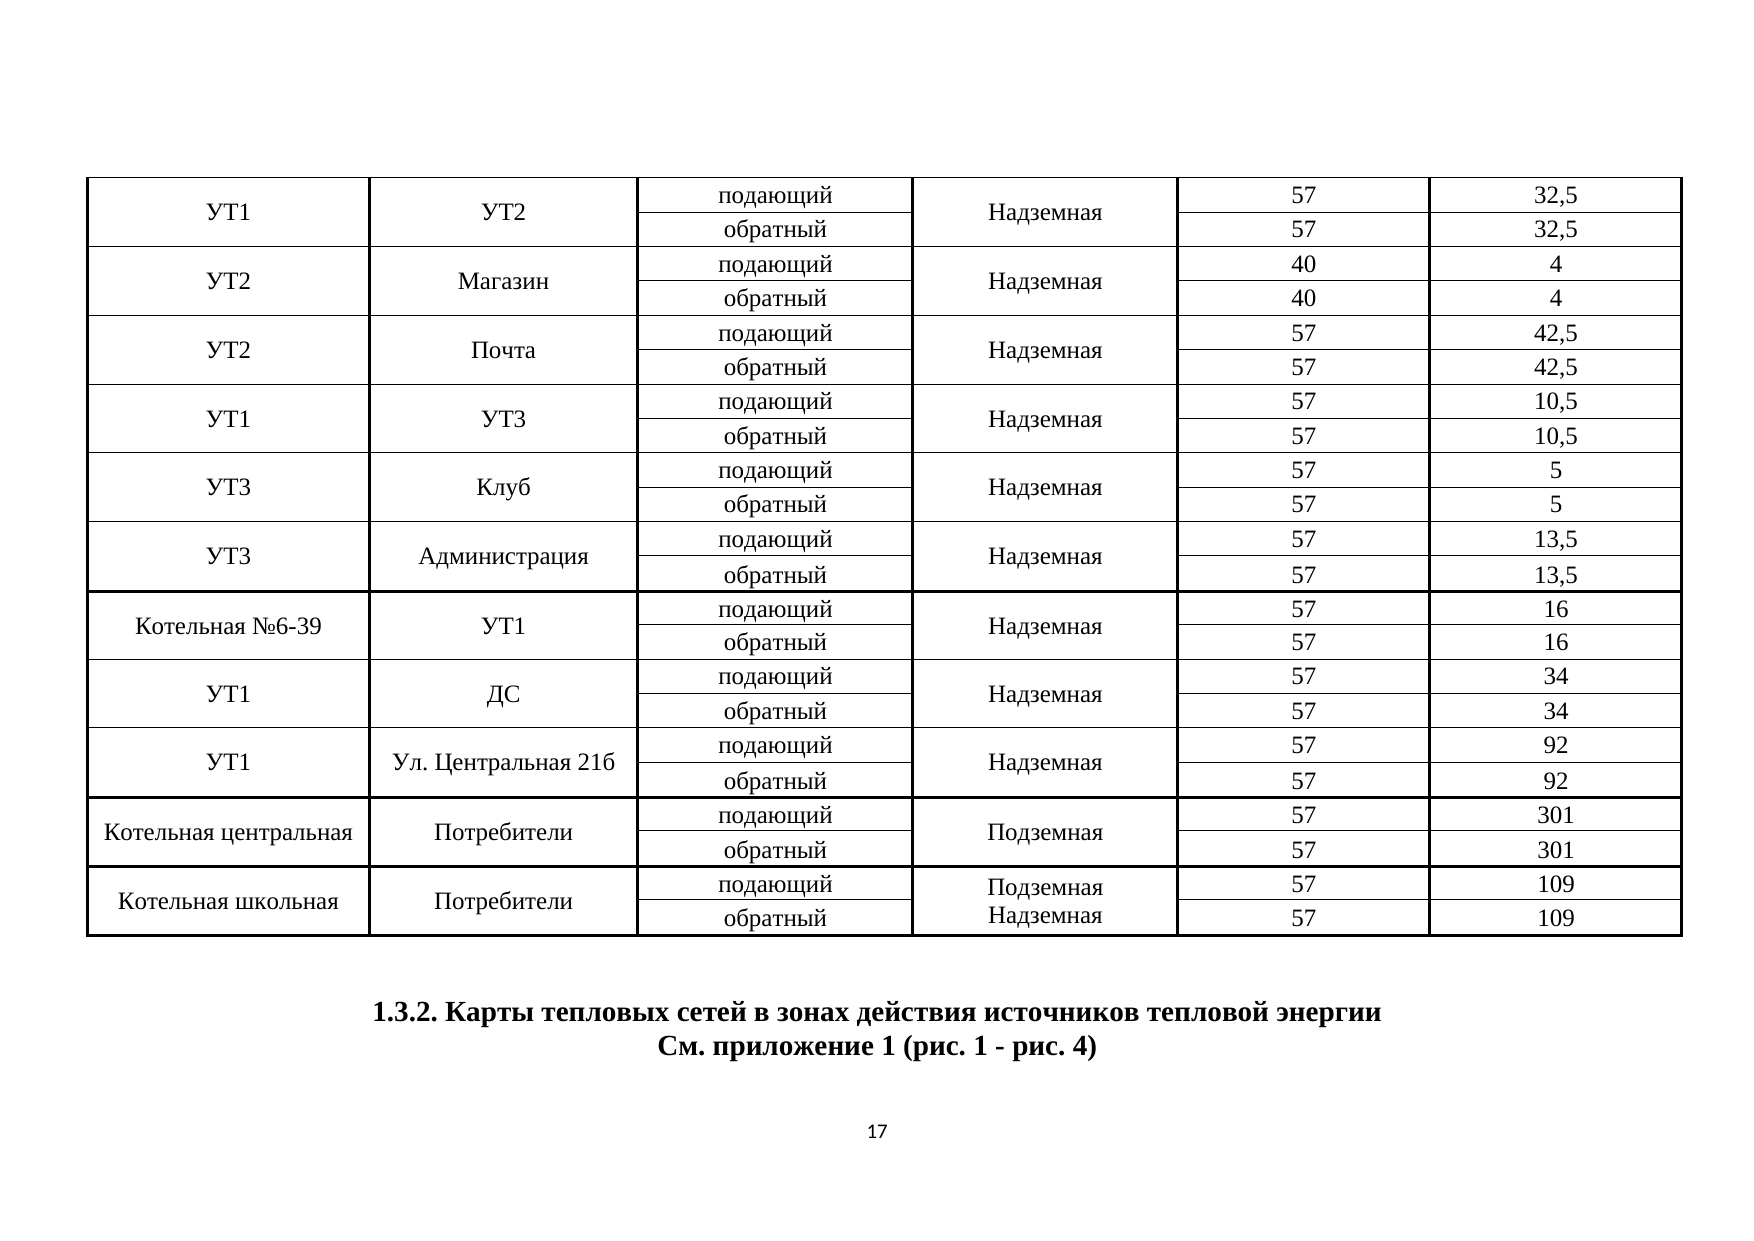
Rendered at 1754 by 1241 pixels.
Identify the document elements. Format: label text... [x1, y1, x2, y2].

table_cell Надземная [914, 593, 1176, 658]
table_cell 57 [1179, 488, 1428, 521]
table_cell 34 [1431, 660, 1680, 693]
table_cell УТ3 [89, 453, 368, 521]
text См. приложение 1 (рис. 1 - рис. 4) [89, 1028, 1665, 1061]
table_cell УТ1 [89, 178, 368, 246]
table_cell Почта [371, 316, 636, 383]
table_cell 57 [1179, 831, 1428, 865]
table_cell 57 [1179, 694, 1428, 727]
table_cell 42,5 [1431, 316, 1680, 349]
text 1.3.2. Карты тепловых сетей в зонах действия источников тепловой энергии [89, 994, 1665, 1028]
table_cell 57 [1179, 900, 1428, 933]
table_cell 57 [1179, 178, 1428, 212]
table_cell 301 [1431, 831, 1680, 865]
table_cell подающий [639, 385, 911, 418]
table_cell Надземная [914, 522, 1176, 590]
table_cell обратный [639, 694, 911, 727]
table_cell подающий [639, 868, 911, 899]
table_cell 57 [1179, 728, 1428, 762]
table_cell обратный [639, 831, 911, 865]
table_cell Клуб [371, 453, 636, 521]
table_cell подающий [639, 593, 911, 624]
table_cell Подземная Надземная [914, 868, 1176, 933]
table_cell 10,5 [1431, 419, 1680, 452]
table_cell 57 [1179, 213, 1428, 246]
table_cell обратный [639, 625, 911, 658]
table_cell 16 [1431, 593, 1680, 624]
table_cell УТ1 [371, 593, 636, 658]
table_cell 109 [1431, 900, 1680, 933]
table_cell УТ1 [89, 385, 368, 452]
table_cell 10,5 [1431, 385, 1680, 418]
table_cell подающий [639, 660, 911, 693]
table_cell 4 [1431, 247, 1680, 280]
table_cell 57 [1179, 453, 1428, 487]
table_cell обратный [639, 281, 911, 315]
table_cell 13,5 [1431, 556, 1680, 590]
table_cell УТ2 [371, 178, 636, 246]
table_cell Надземная [914, 660, 1176, 727]
table_cell Надземная [914, 316, 1176, 383]
table_cell Подземная [914, 799, 1176, 865]
table_cell УТ2 [89, 247, 368, 315]
table_cell УТ3 [89, 522, 368, 590]
table_cell 57 [1179, 625, 1428, 658]
table_cell 92 [1431, 728, 1680, 762]
table_cell 57 [1179, 660, 1428, 693]
table_cell УТ3 [371, 385, 636, 452]
table_cell 57 [1179, 522, 1428, 555]
table_cell 92 [1431, 763, 1680, 796]
table_cell обратный [639, 488, 911, 521]
table_cell Потребители [371, 799, 636, 865]
table_cell 40 [1179, 281, 1428, 315]
table_cell 13,5 [1431, 522, 1680, 555]
table_cell Котельная №6-39 [89, 593, 368, 658]
table_cell УТ1 [89, 660, 368, 727]
table_cell Ул. Центральная 21б [371, 728, 636, 796]
table_cell 57 [1179, 385, 1428, 418]
table_cell Надземная [914, 247, 1176, 315]
table_cell обратный [639, 900, 911, 933]
table_cell Администрация [371, 522, 636, 590]
table_cell 109 [1431, 868, 1680, 899]
table_cell 16 [1431, 625, 1680, 658]
table_cell обратный [639, 350, 911, 383]
table_cell УТ2 [89, 316, 368, 383]
table_cell обратный [639, 213, 911, 246]
table_cell 5 [1431, 488, 1680, 521]
table_cell 57 [1179, 556, 1428, 590]
table_cell 34 [1431, 694, 1680, 727]
table_cell 32,5 [1431, 213, 1680, 246]
table_cell Потребители [371, 868, 636, 933]
table_cell подающий [639, 799, 911, 830]
table_cell обратный [639, 763, 911, 796]
table_cell Надземная [914, 178, 1176, 246]
table_cell 301 [1431, 799, 1680, 830]
table_cell Магазин [371, 247, 636, 315]
table_cell 57 [1179, 316, 1428, 349]
table_cell Котельная центральная [89, 799, 368, 865]
table_cell подающий [639, 316, 911, 349]
table_cell ДС [371, 660, 636, 727]
table_cell 4 [1431, 281, 1680, 315]
table_cell подающий [639, 522, 911, 555]
table_cell Надземная [914, 385, 1176, 452]
table_cell 57 [1179, 763, 1428, 796]
table_cell 57 [1179, 799, 1428, 830]
table_cell 40 [1179, 247, 1428, 280]
table_cell Надземная [914, 453, 1176, 521]
table_cell УТ1 [89, 728, 368, 796]
table_cell подающий [639, 178, 911, 212]
table_cell 57 [1179, 593, 1428, 624]
table_cell Котельная школьная [89, 868, 368, 933]
table_cell обратный [639, 556, 911, 590]
table_cell 42,5 [1431, 350, 1680, 383]
table_cell 57 [1179, 419, 1428, 452]
table_cell 5 [1431, 453, 1680, 487]
table_cell подающий [639, 247, 911, 280]
table_cell 57 [1179, 350, 1428, 383]
table_cell Надземная [914, 728, 1176, 796]
table_cell подающий [639, 728, 911, 762]
table_cell 57 [1179, 868, 1428, 899]
table_cell обратный [639, 419, 911, 452]
table_cell 32,5 [1431, 178, 1680, 212]
table_cell подающий [639, 453, 911, 487]
